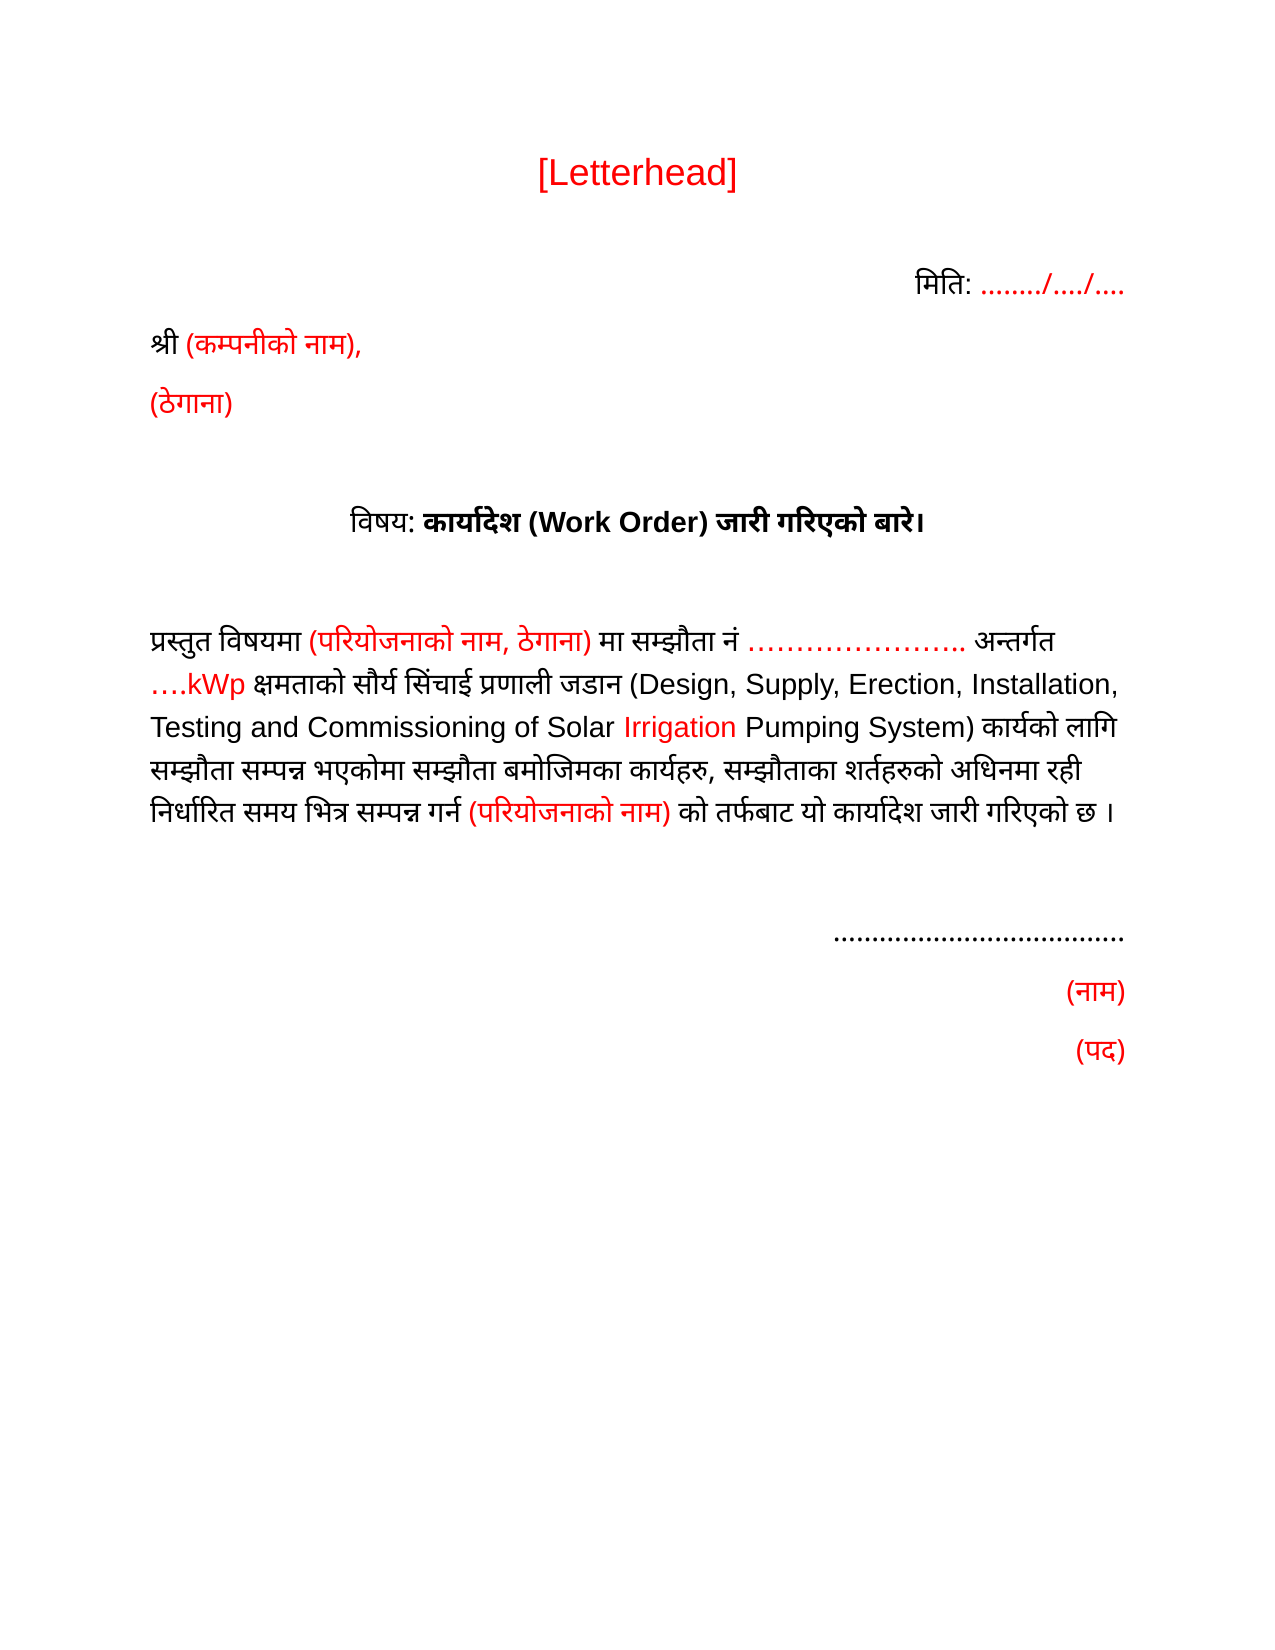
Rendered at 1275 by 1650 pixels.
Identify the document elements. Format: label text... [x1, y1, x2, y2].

text ……………………………….. [150, 911, 1125, 950]
text [Letterhead] [150, 150, 1125, 193]
text विषय: कार्यादेश (Work Order) जारी गरिएको बारे। [150, 502, 1125, 541]
text मिति: ……../…./…. [150, 264, 1125, 303]
text प्रस्तुत विषयमा (परियोजनाको नाम, ठेगाना) मा सम्झौता नं ………………….. अन्तर्गत ….kWp क्षमताको सौर्य सिंचाई प्रणाली जडान (Design, Supply, Erection, Installation, Testing and Commissioning of Solar Irrigation Pumping System) कार्यको लागि सम्झौता सम्पन्न भएकोमा सम्झौता बमोजिमका कार्यहरु, सम्झौताका शर्तहरुको अधिनमा रही निर्धारित समय भित्र सम्पन्न गर्न (परियोजनाको नाम) को तर्फबाट यो कार्यादेश जारी गरिएको छ । [150, 621, 1125, 831]
text (ठेगाना) [150, 383, 1125, 422]
text श्री (कम्पनीको नाम), [150, 323, 1125, 363]
text (पद) [150, 1030, 1125, 1069]
text (नाम) [150, 970, 1125, 1010]
